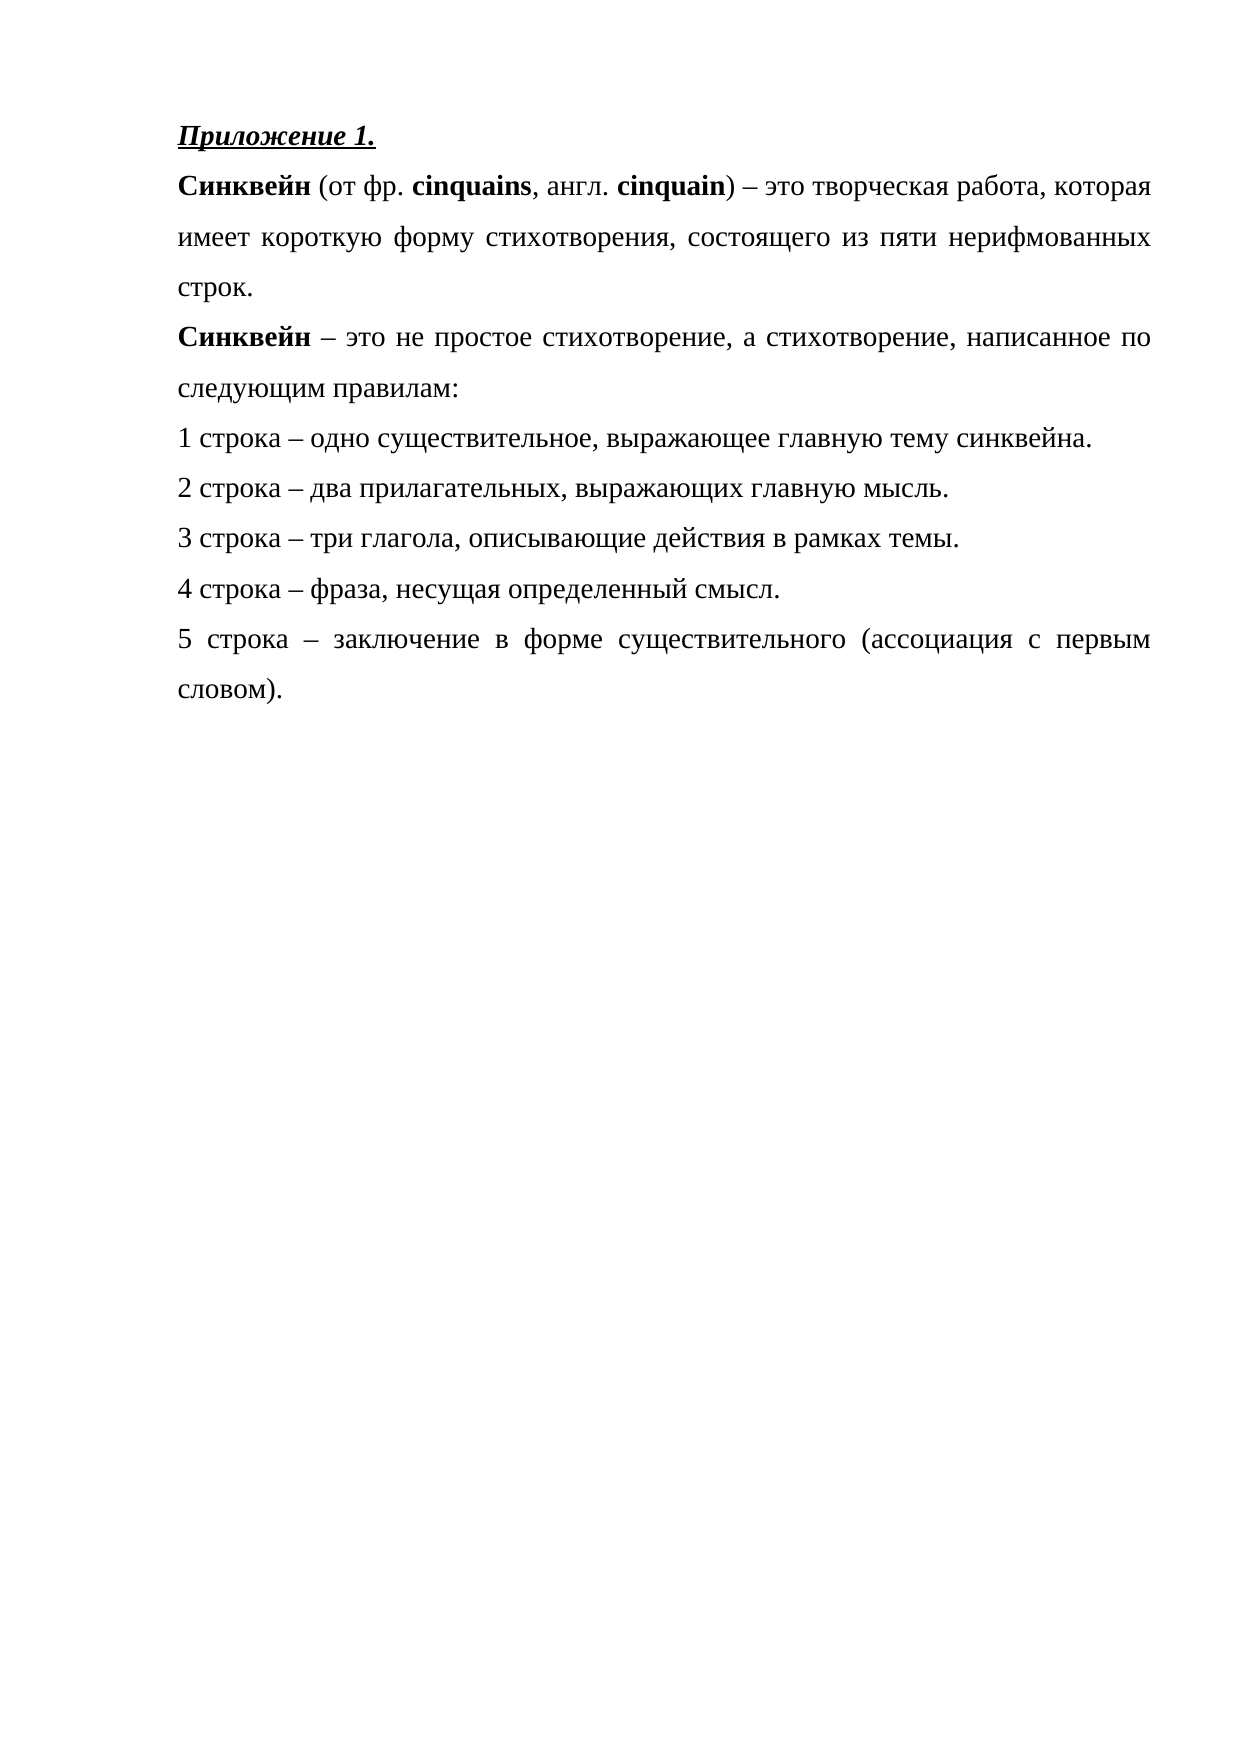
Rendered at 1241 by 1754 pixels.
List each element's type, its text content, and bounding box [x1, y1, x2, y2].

text 5 строка – заключение в форме существительного (ассоциация с первым словом). [177, 621, 1152, 705]
text 4 строка – фраза, несущая определенный смысл. [177, 571, 1152, 604]
text Приложение 1. [177, 118, 1152, 152]
text Синквейн (от фр. cinquains, англ. cinquain) – это творческая работа, которая имеет короткую форму стихотворения, состоящего из пяти нерифмованных строк. [177, 168, 1152, 303]
text 3 строка – три глагола, описывающие действия в рамках темы. [177, 521, 1152, 554]
text Синквейн – это не простое стихотворение, а стихотворение, написанное по следующим правилам: [177, 319, 1152, 403]
text 2 строка – два прилагательных, выражающих главную мысль. [177, 470, 1152, 504]
text 1 строка – одно существительное, выражающее главную тему cинквейна. [177, 420, 1152, 453]
